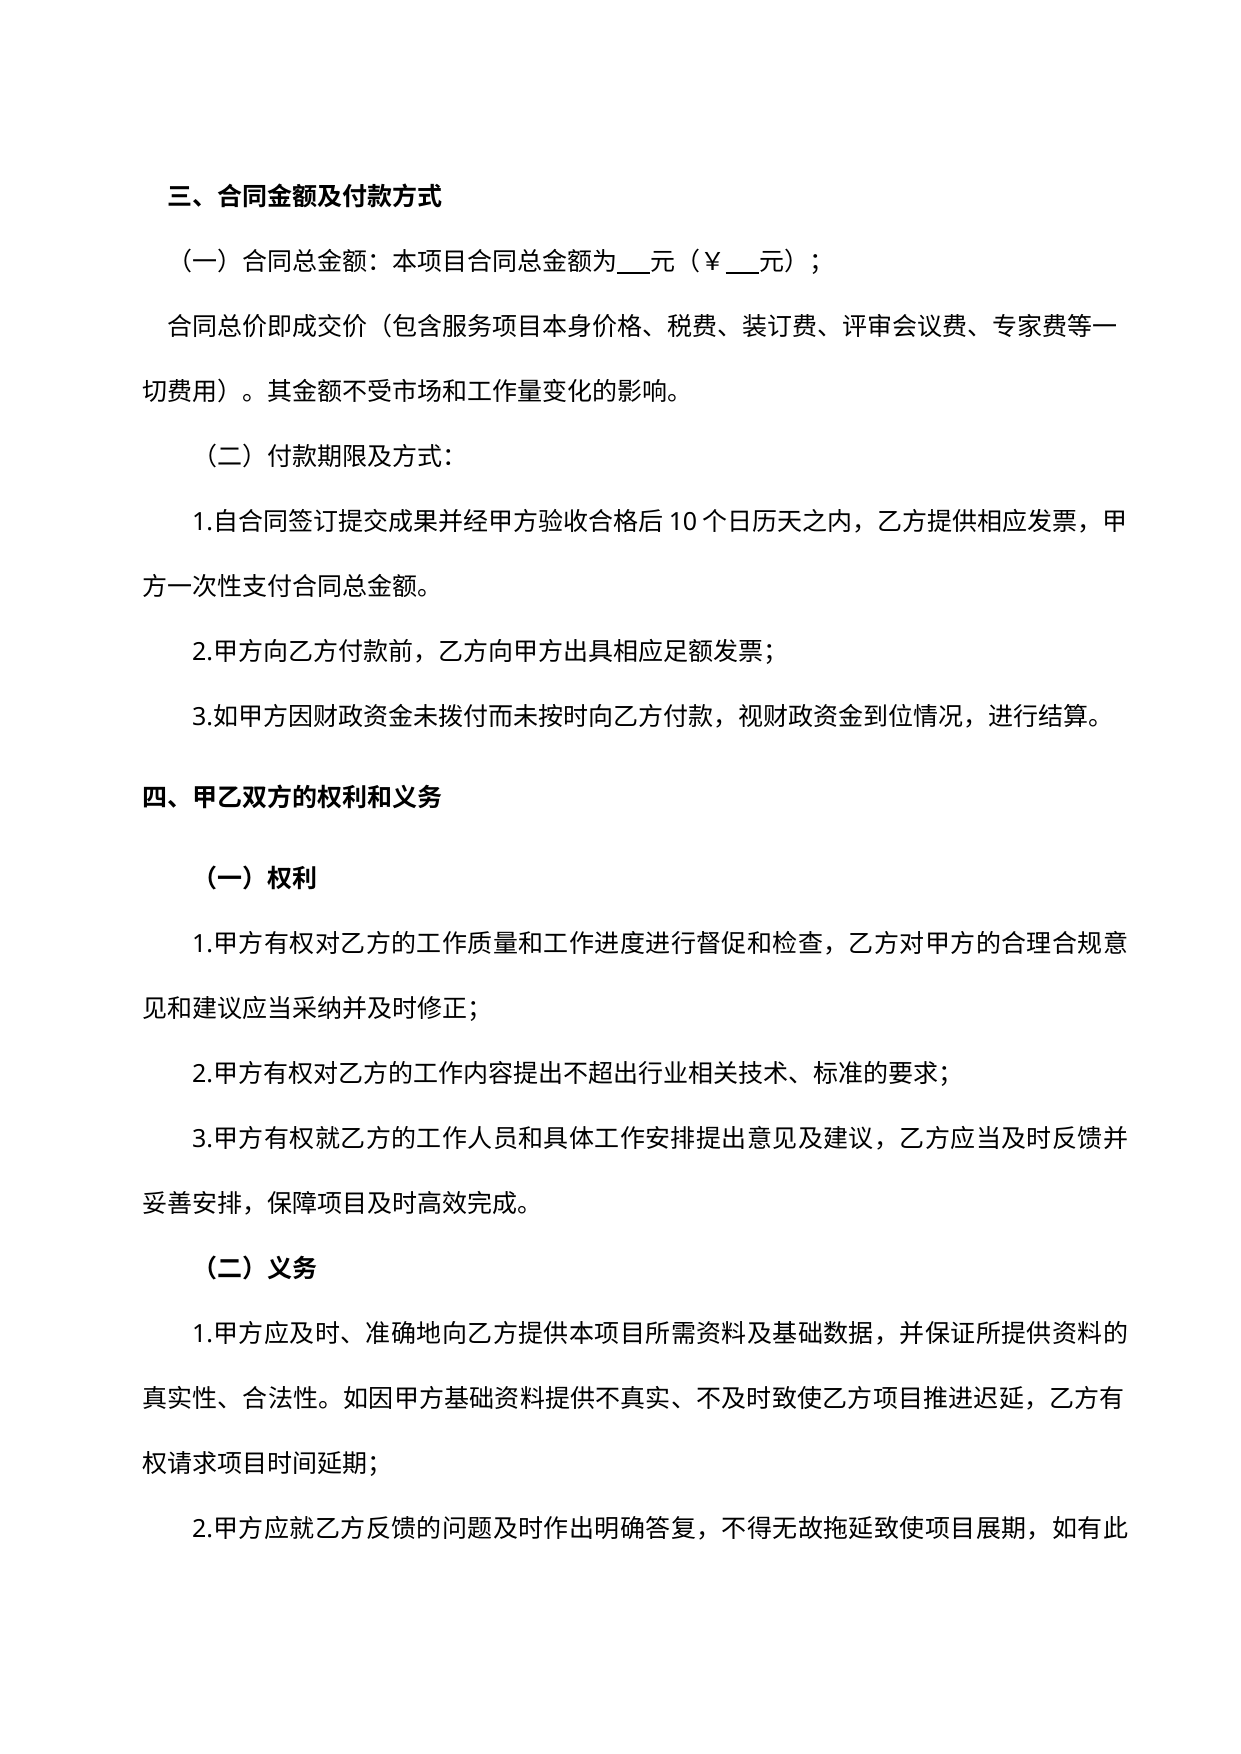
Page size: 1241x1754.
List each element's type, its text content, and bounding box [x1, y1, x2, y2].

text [142, 1494, 1128, 1559]
text 合同总价即成交价（包含服务项目本身价格、税费、装订费、评审会议费、专家费等一切费用）。其金额不受市场和工作量变化的影响。 [142, 292, 1128, 422]
text 3.甲方有权就乙方的工作人员和具体工作安排提出意见及建议，乙方应当及时反馈并妥善安排，保障项目及时高效完成。 [142, 1104, 1128, 1234]
text （一）合同总金额：本项目合同总金额为 元（￥ 元）； [142, 227, 1128, 292]
text （一）权利 [142, 844, 1128, 909]
text （二）付款期限及方式： [142, 422, 1128, 487]
text 2.甲方向乙方付款前，乙方向甲方出具相应足额发票； [142, 617, 1128, 682]
text 1.自合同签订提交成果并经甲方验收合格后10个日历天之内，乙方提供相应发票，甲方一次性支付合同总金额。 [142, 487, 1128, 617]
text 1.甲方应及时、准确地向乙方提供本项目所需资料及基础数据，并保证所提供资料的真实性、合法性。如因甲方基础资料提供不真实、不及时致使乙方项目推进迟延，乙方有权请求项目时间延期； [142, 1299, 1128, 1494]
text 三、合同金额及付款方式 [142, 162, 1128, 227]
text 2.甲方有权对乙方的工作内容提出不超出行业相关技术、标准的要求； [142, 1039, 1128, 1104]
text 1.甲方有权对乙方的工作质量和工作进度进行督促和检查，乙方对甲方的合理合规意见和建议应当采纳并及时修正； [142, 909, 1128, 1039]
text 四、甲乙双方的权利和义务 [142, 763, 1128, 828]
text （二）义务 [142, 1234, 1128, 1299]
text 3.如甲方因财政资金未拨付而未按时向乙方付款，视财政资金到位情况，进行结算。 [142, 682, 1128, 747]
